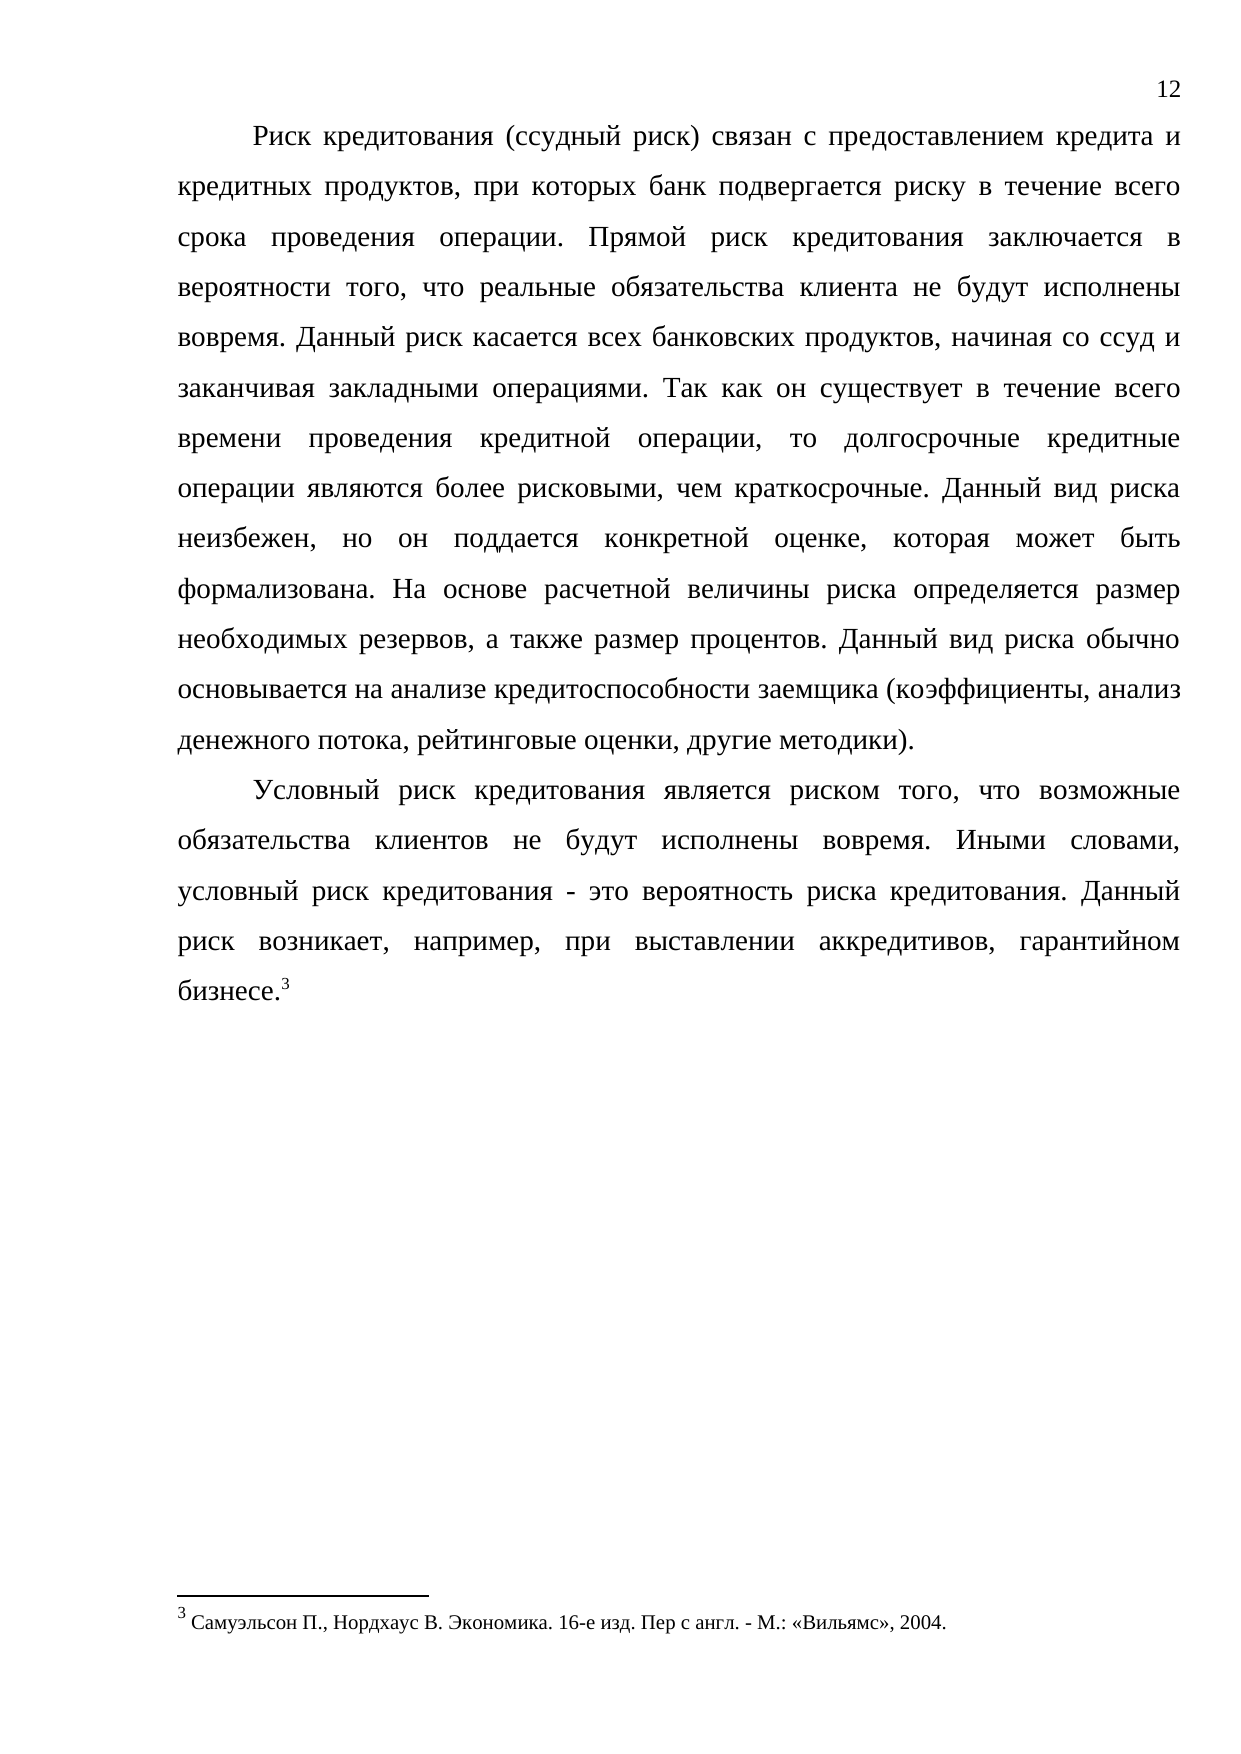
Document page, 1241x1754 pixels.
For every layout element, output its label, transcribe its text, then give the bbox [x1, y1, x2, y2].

text Условный риск кредитования является риском того, что возможные обязательства клиентов не будут исполнены вовремя. Иными словами, условный риск кредитования - это вероятность риска кредитования. Данный риск возникает, например, при выставлении аккредитивов, гарантийном бизнесе. [177, 772, 1181, 1007]
text Риск кредитования (ссудный риск) связан с предоставлением кредита и кредитных продуктов, при которых банк подвергается риску в течение всего срока проведения операции. Прямой риск кредитования заключается в вероятности того, что реальные обязательства клиента не будут исполнены вовремя. Данный риск касается всех банковских продуктов, начиная со ссуд и заканчивая закладными операциями. Так как он существует в течение всего времени проведения кредитной операции, то долгосрочные кредитные операции являются более рисковыми, чем краткосрочные. Данный вид риска неизбежен, но он поддается конкретной оценке, которая может быть формализована. На основе расчетной величины риска определяется размер необходимых резервов, а также размер процентов. Данный вид риска обычно основывается на анализе кредитоспособности заемщика (коэффициенты, анализ денежного потока, рейтинговые оценки, другие методики). [177, 118, 1181, 755]
